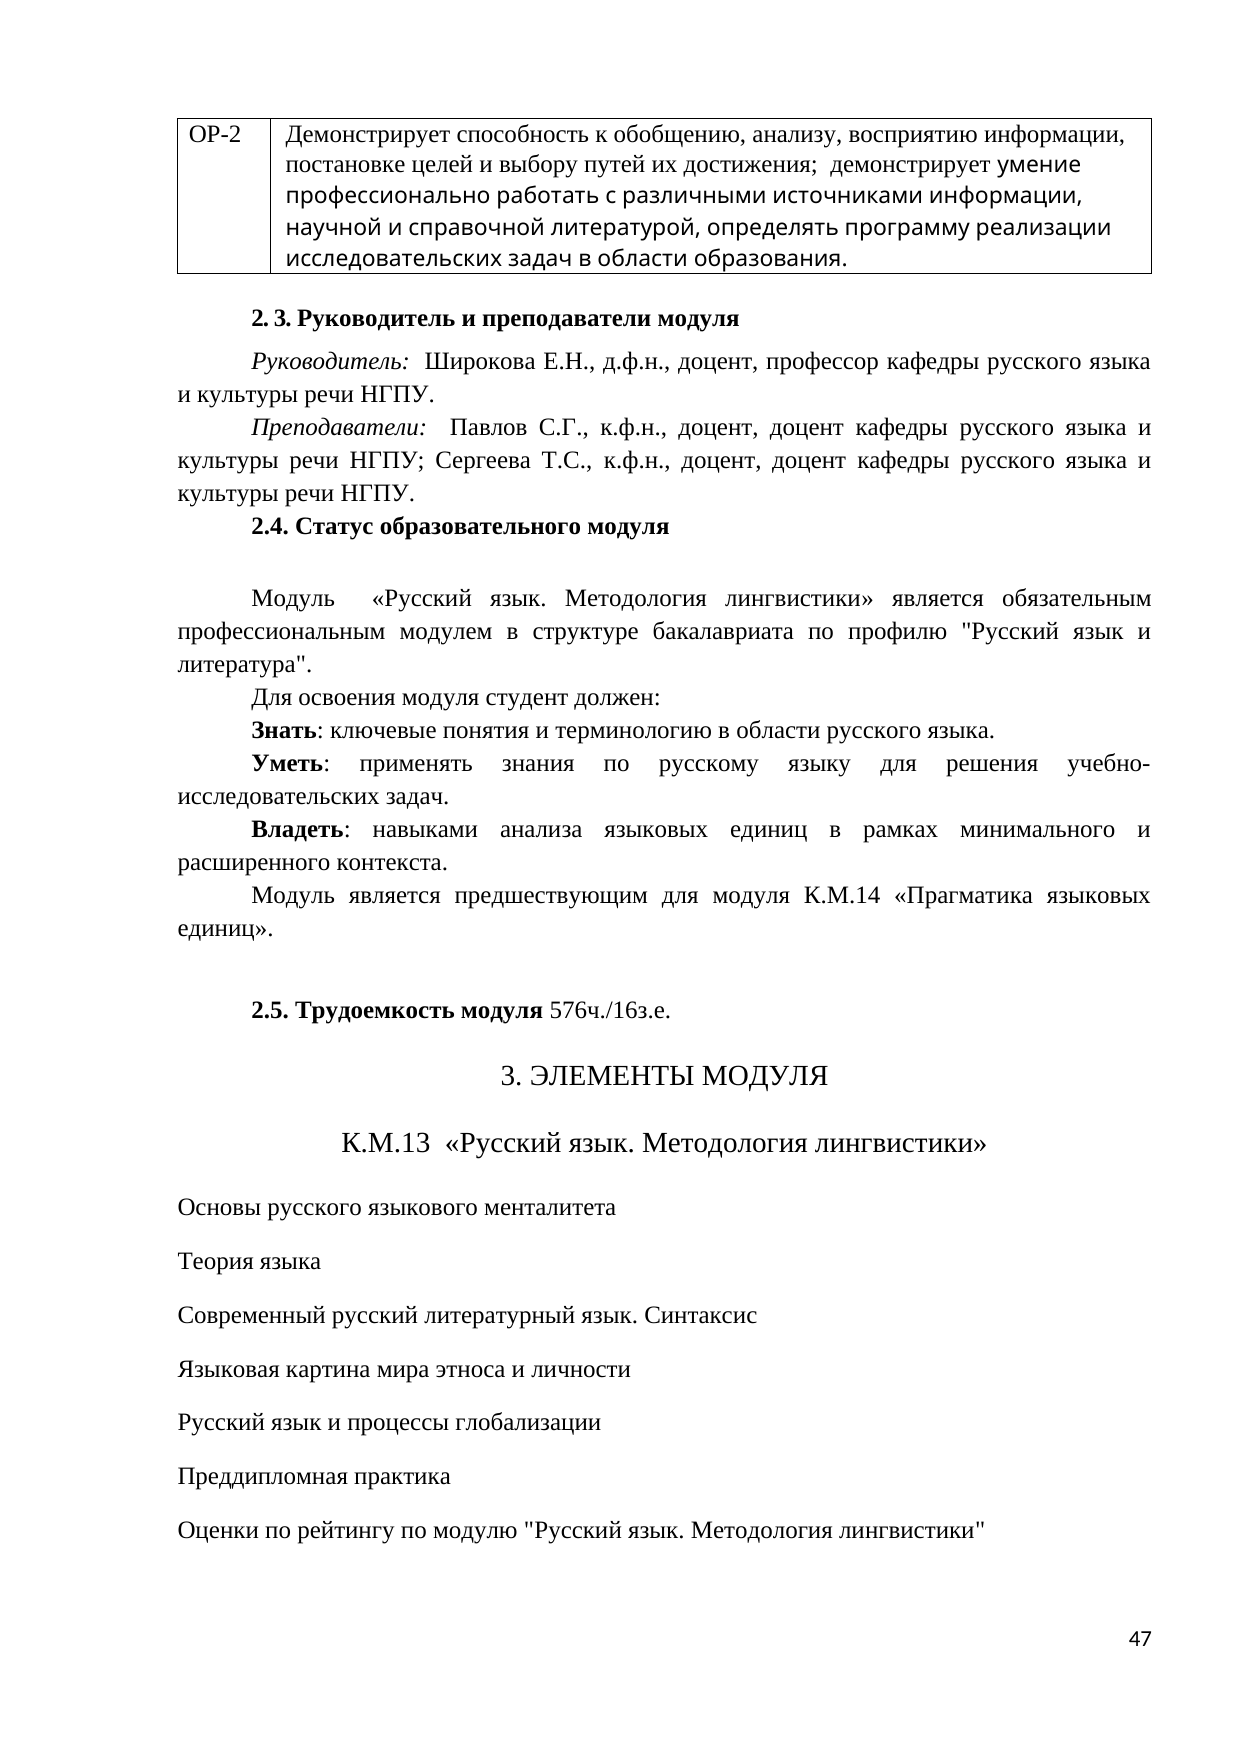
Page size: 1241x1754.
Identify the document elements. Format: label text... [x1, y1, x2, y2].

table_cell ОР-2 [178, 119, 270, 273]
table_cell Демонстрирует способность к обобщению, анализу, восприятию информации, постановке целей и выбору путей их достижения; демонстрирует умение профессионально работать с различными источниками информации, научной и справочной литературой, определять программу реализации исследовательских задач в области образования. [271, 119, 1151, 273]
text 2. 3. Руководитель и преподаватели модуля [177, 303, 1152, 331]
text Теория языка [177, 1246, 1152, 1275]
text Преподаватели: Павлов С.Г., к.ф.н., доцент, доцент кафедры русского языка и культуры речи НГПУ; Сергеева Т.С., к.ф.н., доцент, доцент кафедры русского языка и культуры речи НГПУ. [177, 412, 1152, 507]
text Основы русского языкового менталитета [177, 1192, 1152, 1221]
text Владеть: навыками анализа языковых единиц в рамках минимального и расширенного контекста. [177, 814, 1152, 876]
text 2.5. Трудоемкость модуля 576ч./16з.е. [177, 996, 1138, 1024]
text К.М.13 «Русский язык. Методология лингвистики» [177, 1125, 1152, 1158]
text Оценки по рейтингу по модулю "Русский язык. Методология лингвистики" [177, 1515, 1152, 1544]
text Руководитель: Широкова Е.Н., д.ф.н., доцент, профессор кафедры русского языка и культуры речи НГПУ. [177, 346, 1152, 408]
text 3. ЭЛЕМЕНТЫ МОДУЛЯ [177, 1058, 1152, 1091]
text Модуль «Русский язык. Методология лингвистики» является обязательным профессиональным модулем в структуре бакалавриата по профилю "Русский язык и литература". [177, 644, 1152, 678]
text Современный русский литературный язык. Синтаксис [177, 1300, 1152, 1328]
text Модуль «Русский язык. Методология лингвистики» является обязательным профессиональным модулем в структуре бакалавриата по профилю "Русский язык и литература". [177, 583, 1152, 616]
text Знать: ключевые понятия и терминологию в области русского языка. [177, 715, 1152, 744]
text 2.4. Статус образовательного модуля [177, 511, 1152, 540]
text Преддипломная практика [177, 1461, 1152, 1490]
text Языковая картина мира этноса и личности [177, 1354, 1152, 1382]
text Уметь: применять знания по русскому языку для решения учебно-исследовательских задач. [177, 748, 1152, 810]
text Модуль является предшествующим для модуля К.М.14 «Прагматика языковых единиц». [177, 880, 1152, 942]
text Для освоения модуля студент должен: [177, 682, 1152, 711]
text Русский язык и процессы глобализации [177, 1407, 1152, 1436]
